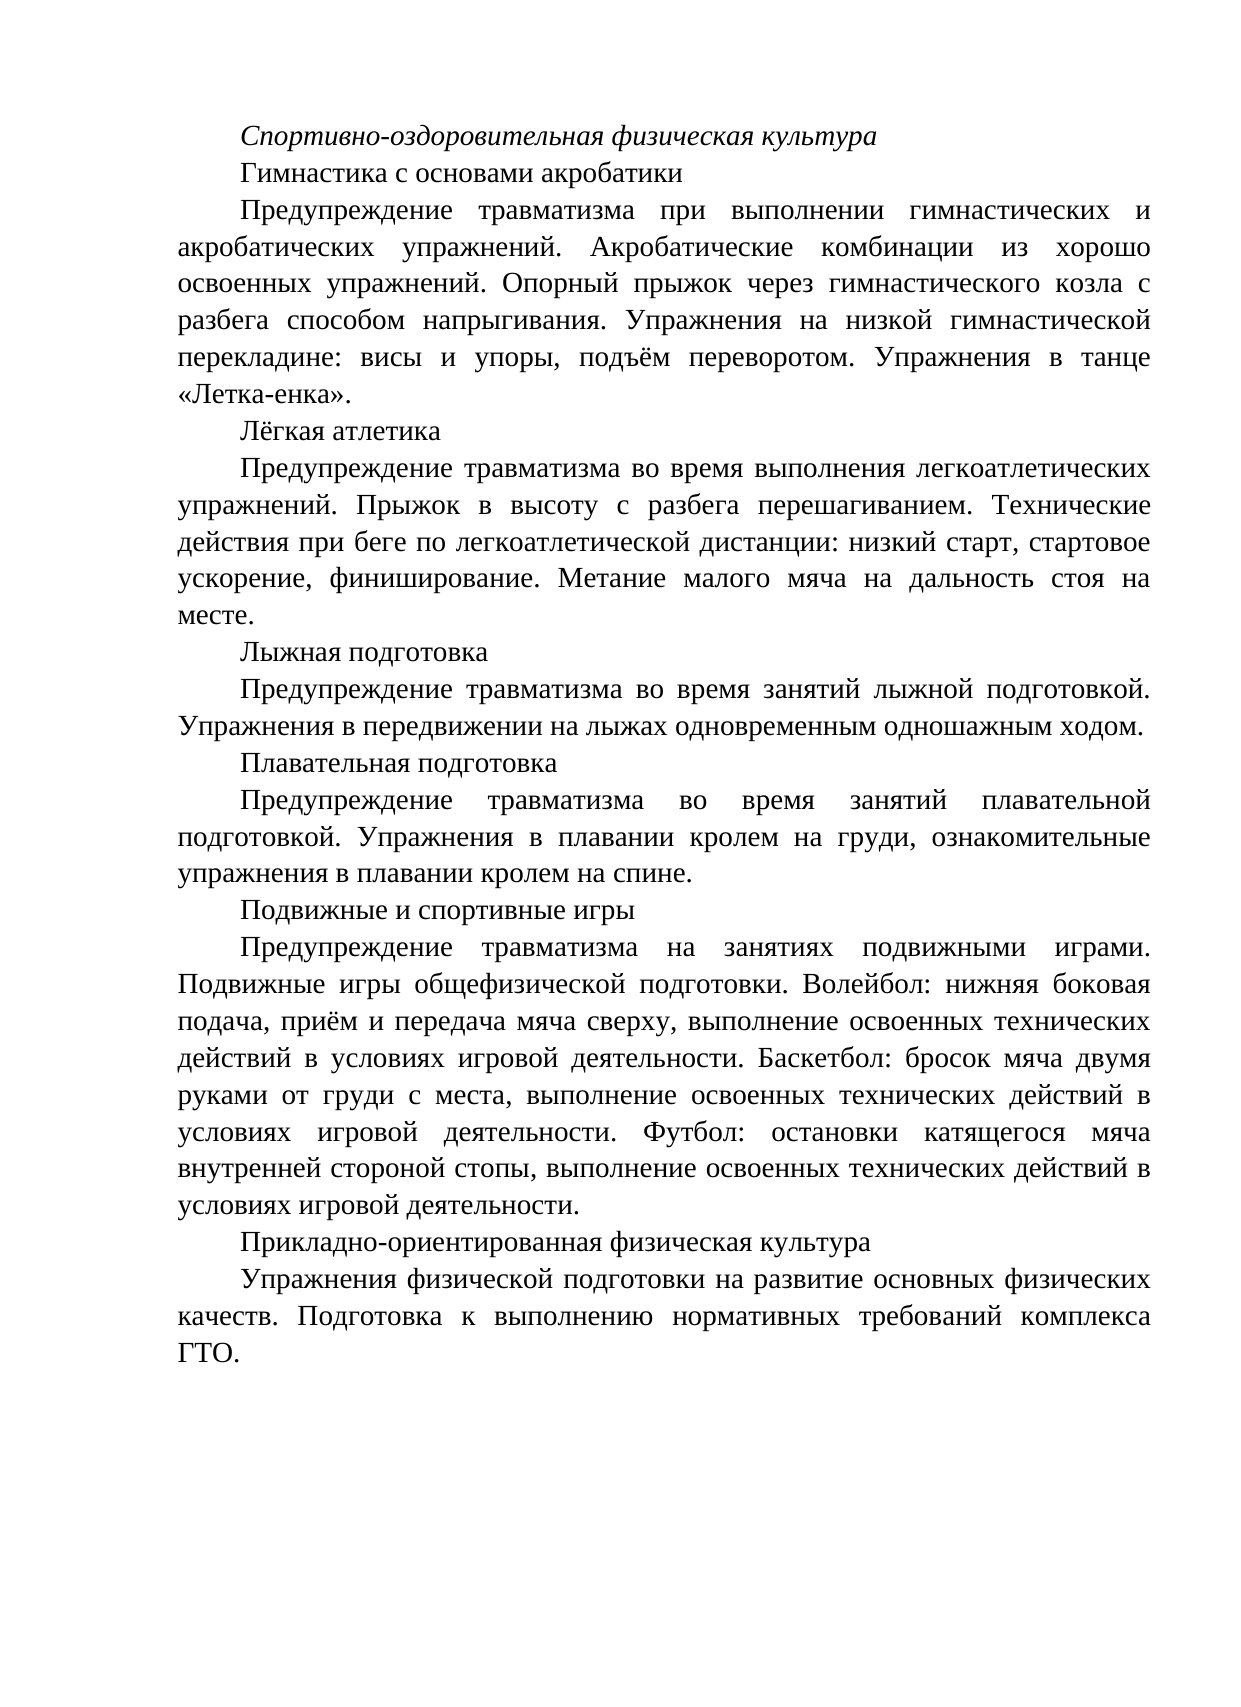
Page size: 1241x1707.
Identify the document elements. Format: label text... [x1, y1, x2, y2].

text Подвижные и спортивные игры [177, 892, 1152, 926]
text Плавательная подготовка [177, 745, 1152, 778]
text Предупреждение травматизма при выполнении гимнастических и акробатических упражнений. Акробатические комбинации из хорошо освоенных упражнений. Опорный прыжок через гимнастического козла с разбега способом напрыгивания. Упражнения на низкой гимнастической перекладине: висы и упоры, подъём переворотом. Упражнения в танце «Летка-енка». [177, 192, 1152, 410]
text Предупреждение травматизма во время выполнения легкоатлетических упражнений. Прыжок в высоту с разбега перешагиванием. Технические действия при беге по легкоатлетической дистанции: низкий старт, стартовое ускорение, финиширование. Метание малого мяча на дальность стоя на месте. [177, 450, 1152, 631]
text Лёгкая атлетика [177, 413, 1152, 447]
text Лыжная подготовка [177, 634, 1152, 668]
text Предупреждение травматизма на занятиях подвижными играми. Подвижные игры общефизической подготовки. Волейбол: нижняя боковая подача, приём и передача мяча сверху, выполнение освоенных технических действий в условиях игровой деятельности. Баскетбол: бросок мяча двумя руками от груди с места, выполнение освоенных технических действий в условиях игровой деятельности. Футбол: остановки катящегося мяча внутренней стороной стопы, выполнение освоенных технических действий в условиях игровой деятельности. [177, 929, 1152, 1221]
text Гимнастика с основами акробатики [177, 155, 1152, 188]
text Прикладно-ориентированная физическая культура [177, 1224, 1152, 1258]
text Упражнения физической подготовки на развитие основных физических качеств. Подготовка к выполнению нормативных требований комплекса ГТО. [177, 1261, 1152, 1368]
text Предупреждение травматизма во время занятий лыжной подготовкой. Упражнения в передвижении на лыжах одновременным одношажным ходом. [177, 671, 1152, 742]
text Предупреждение травматизма во время занятий плавательной подготовкой. Упражнения в плавании кролем на груди, ознакомительные упражнения в плавании кролем на спине. [177, 782, 1152, 889]
text Спортивно-оздоровительная физическая культура [177, 118, 1152, 152]
